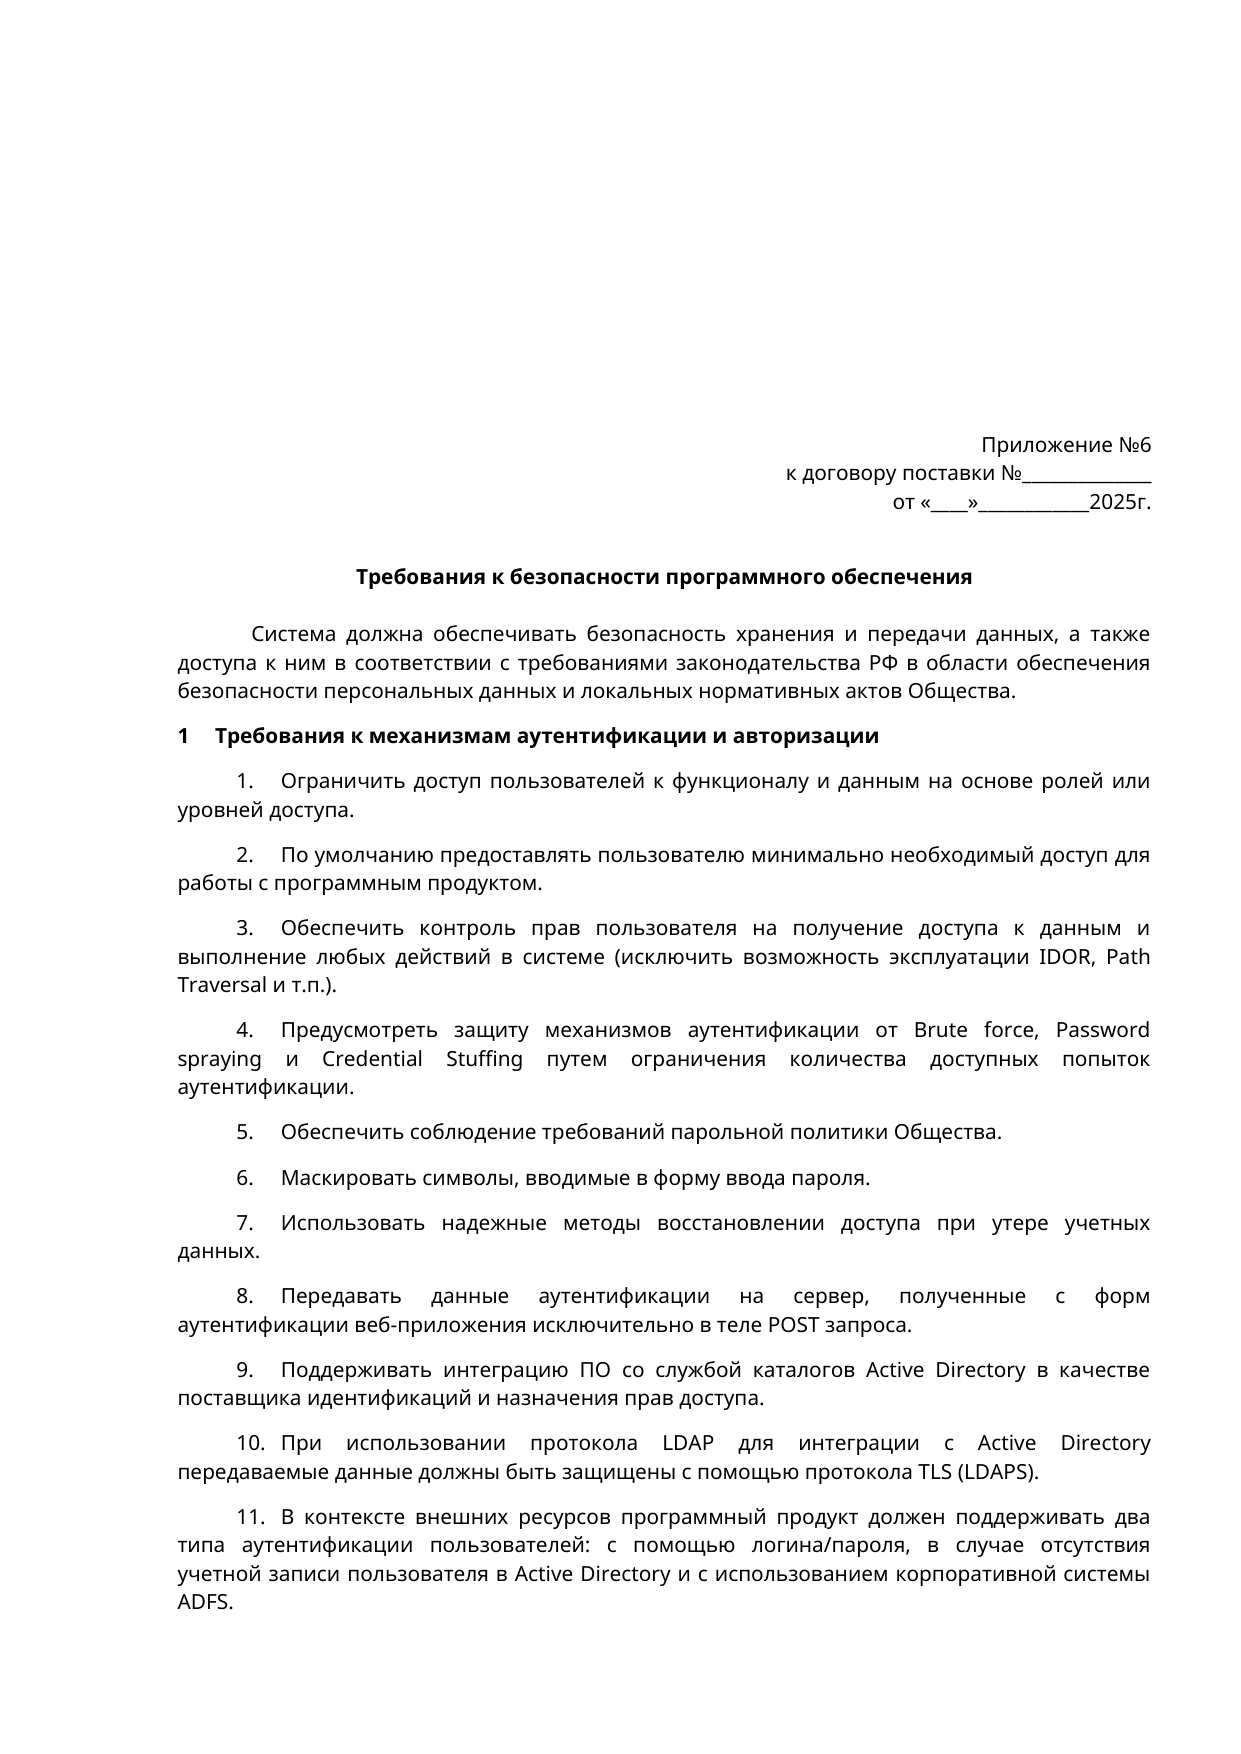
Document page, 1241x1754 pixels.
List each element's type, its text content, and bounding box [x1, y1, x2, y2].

text от «____»____________2025г. [177, 487, 1152, 515]
list Предусмотреть защиту механизмов аутентификации от Brute force, Password spraying и Credential Stuffing путем ограничения количества доступных попыток аутентификации. [177, 1016, 1152, 1101]
list Передавать данные аутентификации на сервер, полученные с форм аутентификации веб-приложения исключительно в теле POST запроса. [177, 1281, 1152, 1338]
list Использовать надежные методы восстановлении доступа при утере учетных данных. [177, 1208, 1152, 1264]
list Маскировать символы, вводимые в форму ввода пароля. [177, 1163, 1152, 1191]
text к договору поставки №______________ [177, 458, 1152, 487]
text Приложение №6 [177, 430, 1152, 458]
list При использовании протокола LDAP для интеграции с Active Directory передаваемые данные должны быть защищены с помощью протокола TLS (LDAPS). [177, 1428, 1152, 1485]
list Поддерживать интеграцию ПО со службой каталогов Active Directory в качестве поставщика идентификаций и назначения прав доступа. [177, 1355, 1152, 1412]
list Ограничить доступ пользователей к функционалу и данным на основе ролей или уровней доступа. [177, 766, 1152, 823]
list В контексте внешних ресурсов программный продукт должен поддерживать два типа аутентификации пользователей: с помощью логина/пароля, в случае отсутствия учетной записи пользователя в Active Directory и с использованием корпоративной системы ADFS. [177, 1502, 1152, 1616]
list Требования к механизмам аутентификации и авторизации [177, 721, 1152, 750]
text Система должна обеспечивать безопасность хранения и передачи данных, а также доступа к ним в соответствии с требованиями законодательства РФ в области обеспечения безопасности персональных данных и локальных нормативных актов Общества. [177, 619, 1152, 705]
list По умолчанию предоставлять пользователю минимально необходимый доступ для работы с программным продуктом. [177, 840, 1152, 897]
list Обеспечить соблюдение требований парольной политики Общества. [177, 1117, 1152, 1146]
text Требования к безопасности программного обеспечения [177, 562, 1152, 591]
list Обеспечить контроль прав пользователя на получение доступа к данным и выполнение любых действий в системе (исключить возможность эксплуатации IDOR, Path Traversal и т.п.). [177, 913, 1152, 999]
